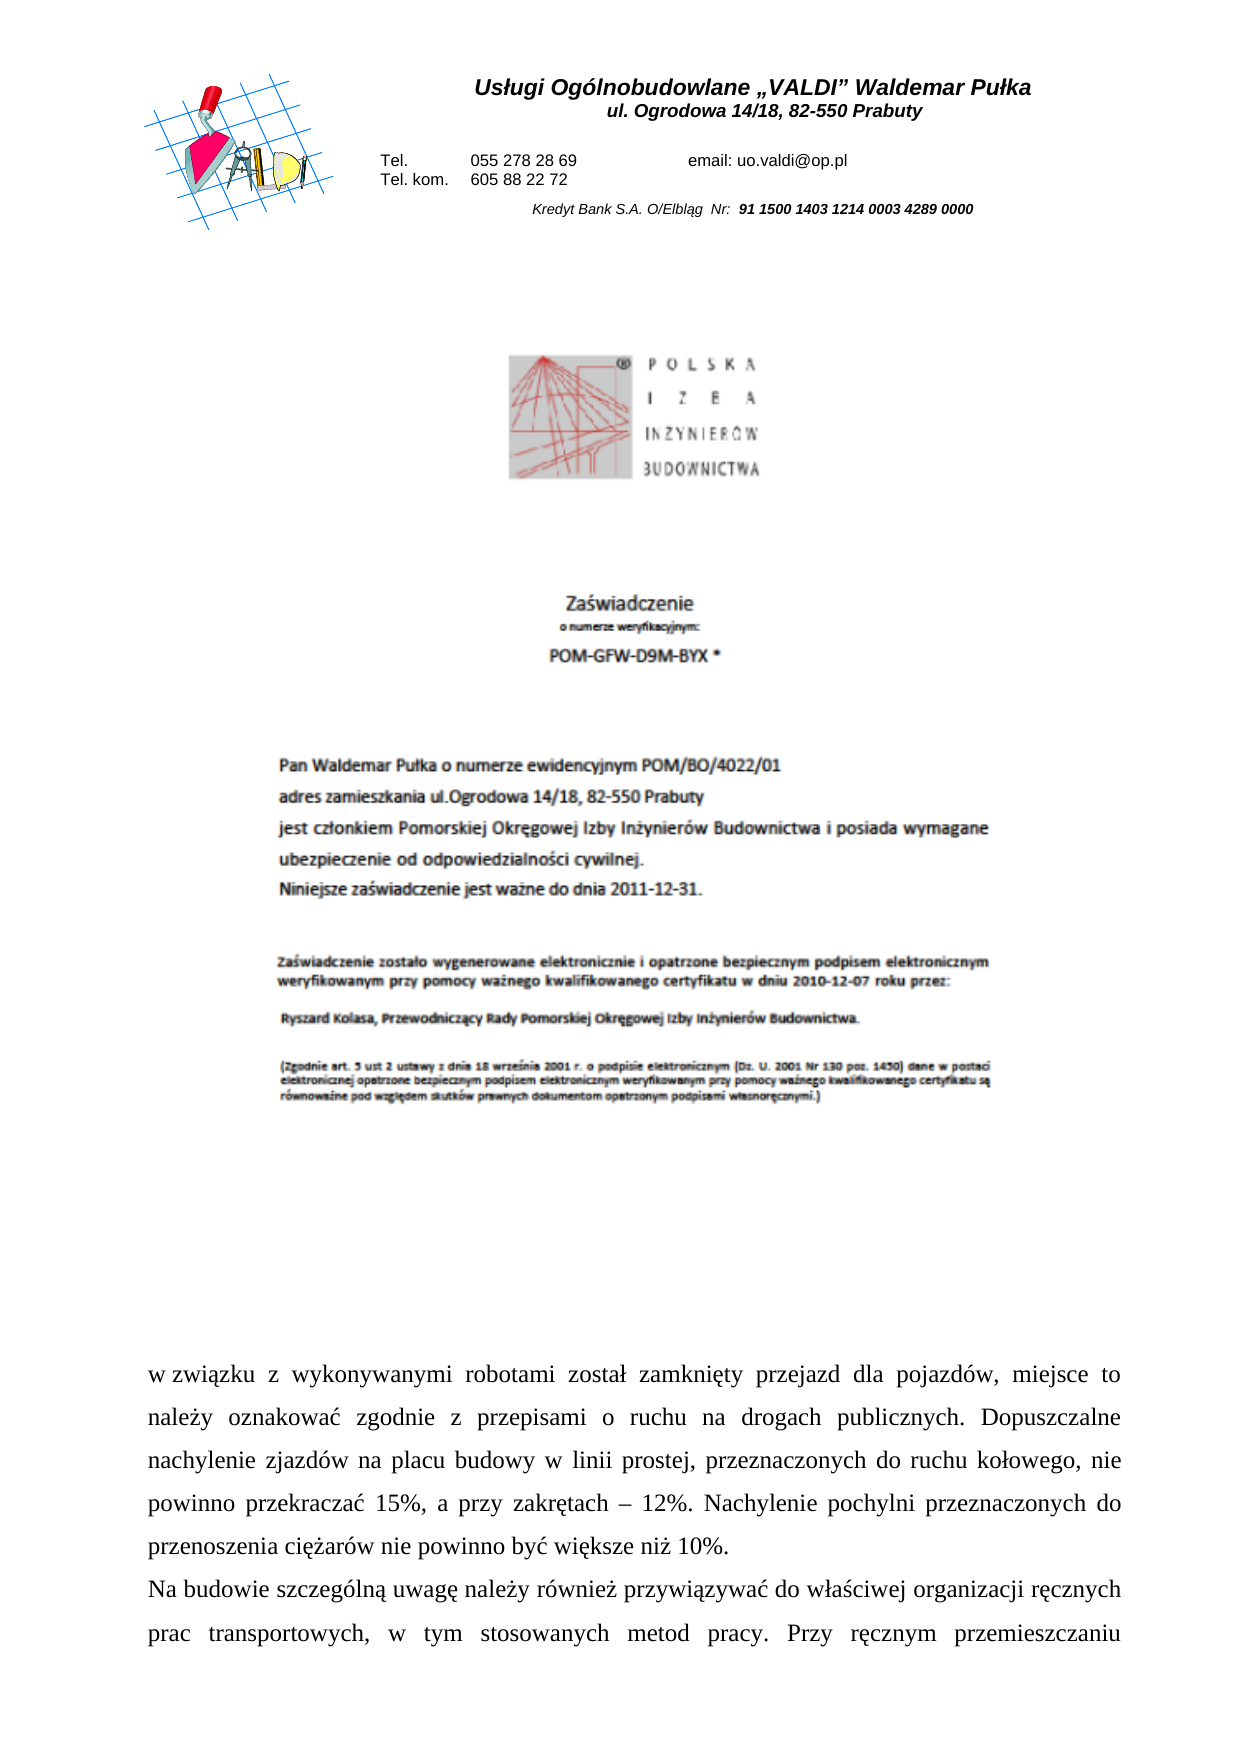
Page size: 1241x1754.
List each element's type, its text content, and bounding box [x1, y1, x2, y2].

text Na budowie szczególną uwagę należy również przywiązywać do właściwej organizacji ręcznych prac transportowych, w tym stosowanych metod pracy. Przy ręcznym przemieszczaniu przedmiotów – tam gdzie to możliwe – należy zapewnić sprzęt pomocniczy odpowiednio dobrany do ich wielkości, masy i rodzaju, zapewniający bezpieczne i dogodne wykonywanie pracy. Przedmiot przemieszczany ręcznie nie powinien ograniczać pola widzenia pracownika. [148, 1574, 1122, 1646]
text Zapewnienie bezpieczeństwa przy wykonywaniu prac transportowych na terenie budowy wymaga przede wszystkim spełnienia wymagań, jakie obowiązują przy eksploatacji stosowanych w tym celu maszyn i urządzeń. Niezależnie od tego powinny być spełnione następujące wymagania. Podczas mechanicznego załadunku i rozładunku materiałów budowlanych, ziemi itp. przemieszczenie ich bezpośrednio nad ludźmi oraz nad kabiną kierowcy jest zabronione. Na czas tych czynności kierowca obowiązany jest opuścić kabinę. W czasie transportu elementów prefabrykowanych przewożenie osób na ładunku lub obok niego jest zabronione. Materiały chemiczne szkodliwe dla zdrowia należy przechowywać w szczelnych opakowaniach, na których powinny być podane przez producenta ich nazwa i uwagi o szkodliwych dla zdrowia. Drogi dojazdowe powinny posiadać utwardzoną nawierzchnię i oznakowanie zgodne z przepisami o ruchu na drogach publicznych. Drogi i ciągi piesze na placu budowy powinny być utrzymane we właściwym stanie technicznym. Nie wolno na nich składować materiałów, sprzętu lub innych przedmiotów. Szerokość dróg komunikacyjnych powinna być dostosowana do używanych środków transportowych i nasilenia ruchu. Jeżeli w związku z wykonywanymi robotami został zamknięty przejazd dla pojazdów, miejsce to należy oznakować zgodnie z przepisami o ruchu na drogach publicznych. Dopuszczalne nachylenie zjazdów na placu budowy w linii prostej, przeznaczonych do ruchu kołowego, nie powinno przekraczać 15%, a przy zakrętach – 12%. Nachylenie pochylni przeznaczonych do przenoszenia ciężarów nie powinno być większe niż 10%. [148, 1359, 1122, 1560]
